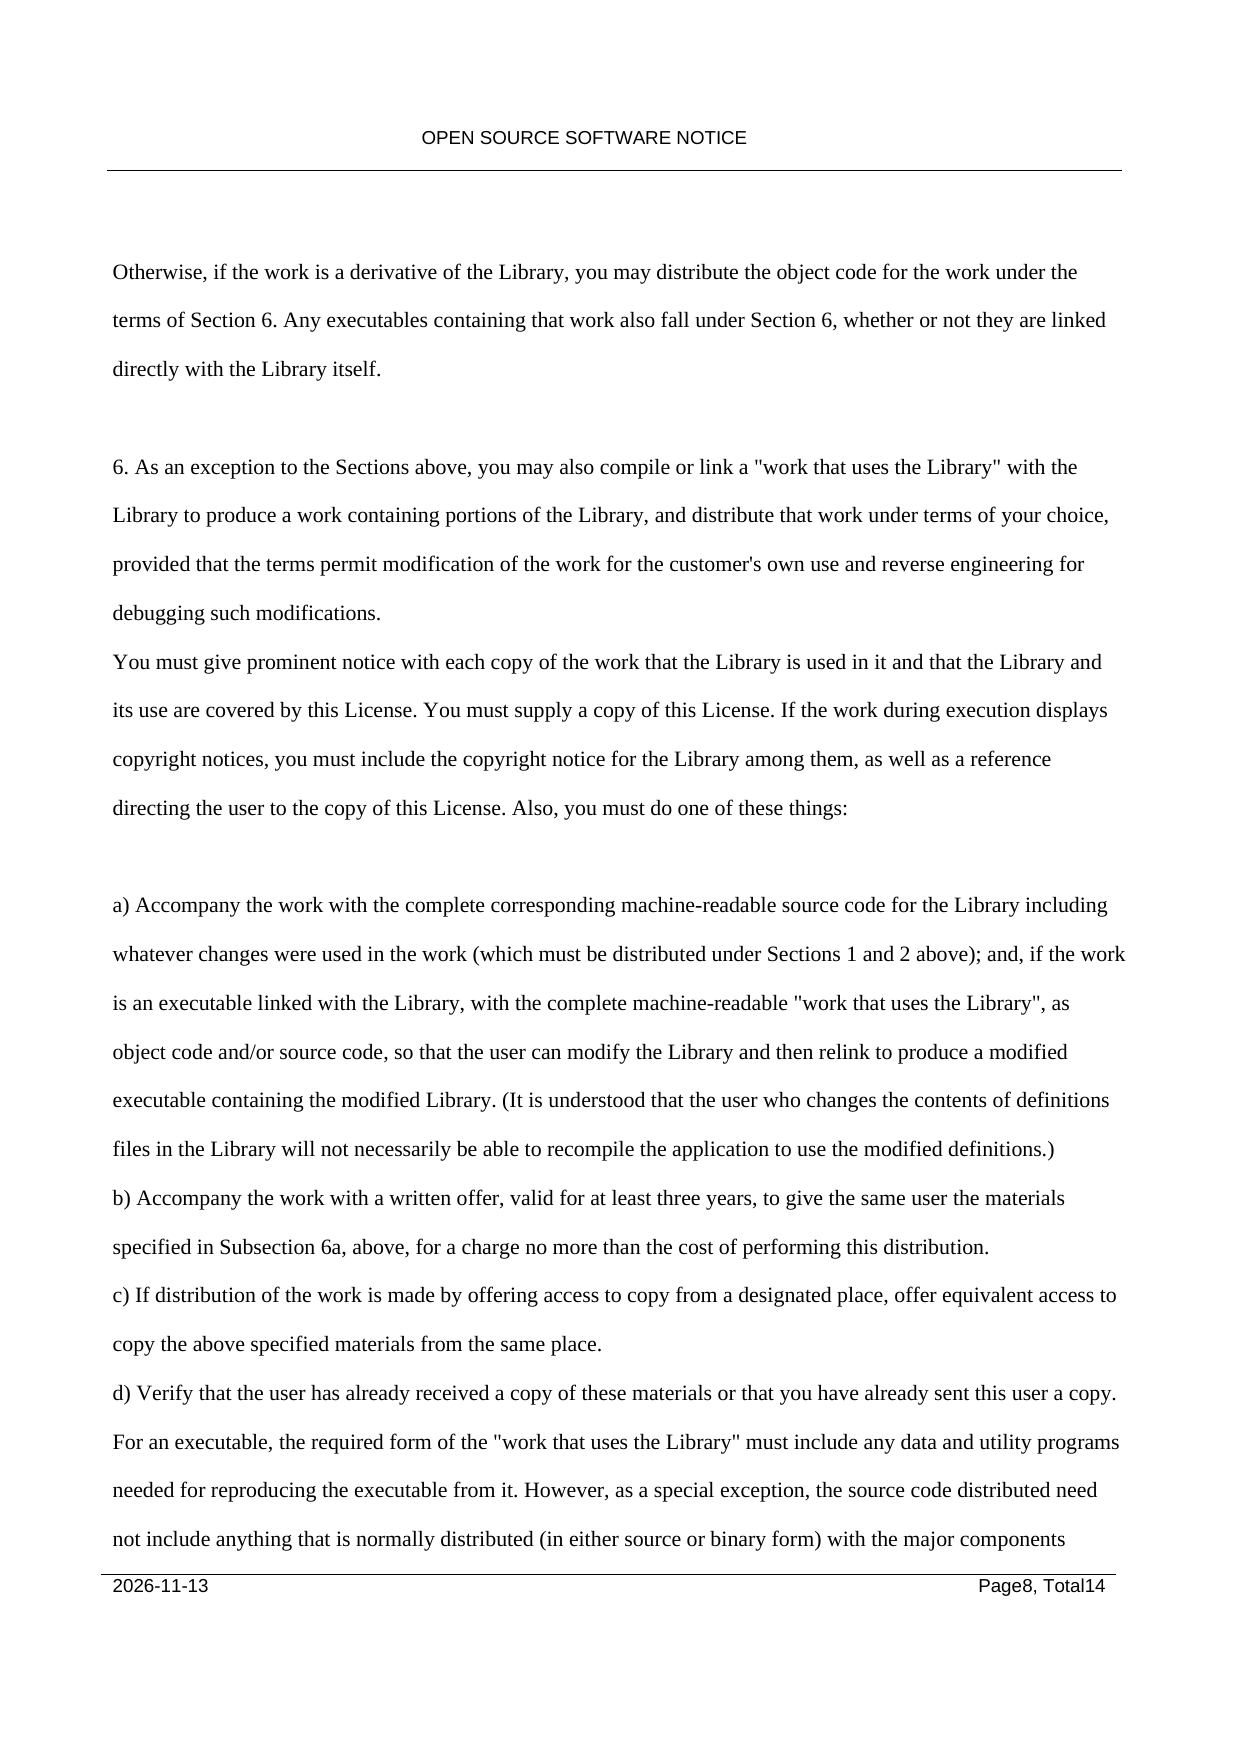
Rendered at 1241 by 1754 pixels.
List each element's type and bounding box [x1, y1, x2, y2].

text [112, 206, 1128, 1555]
